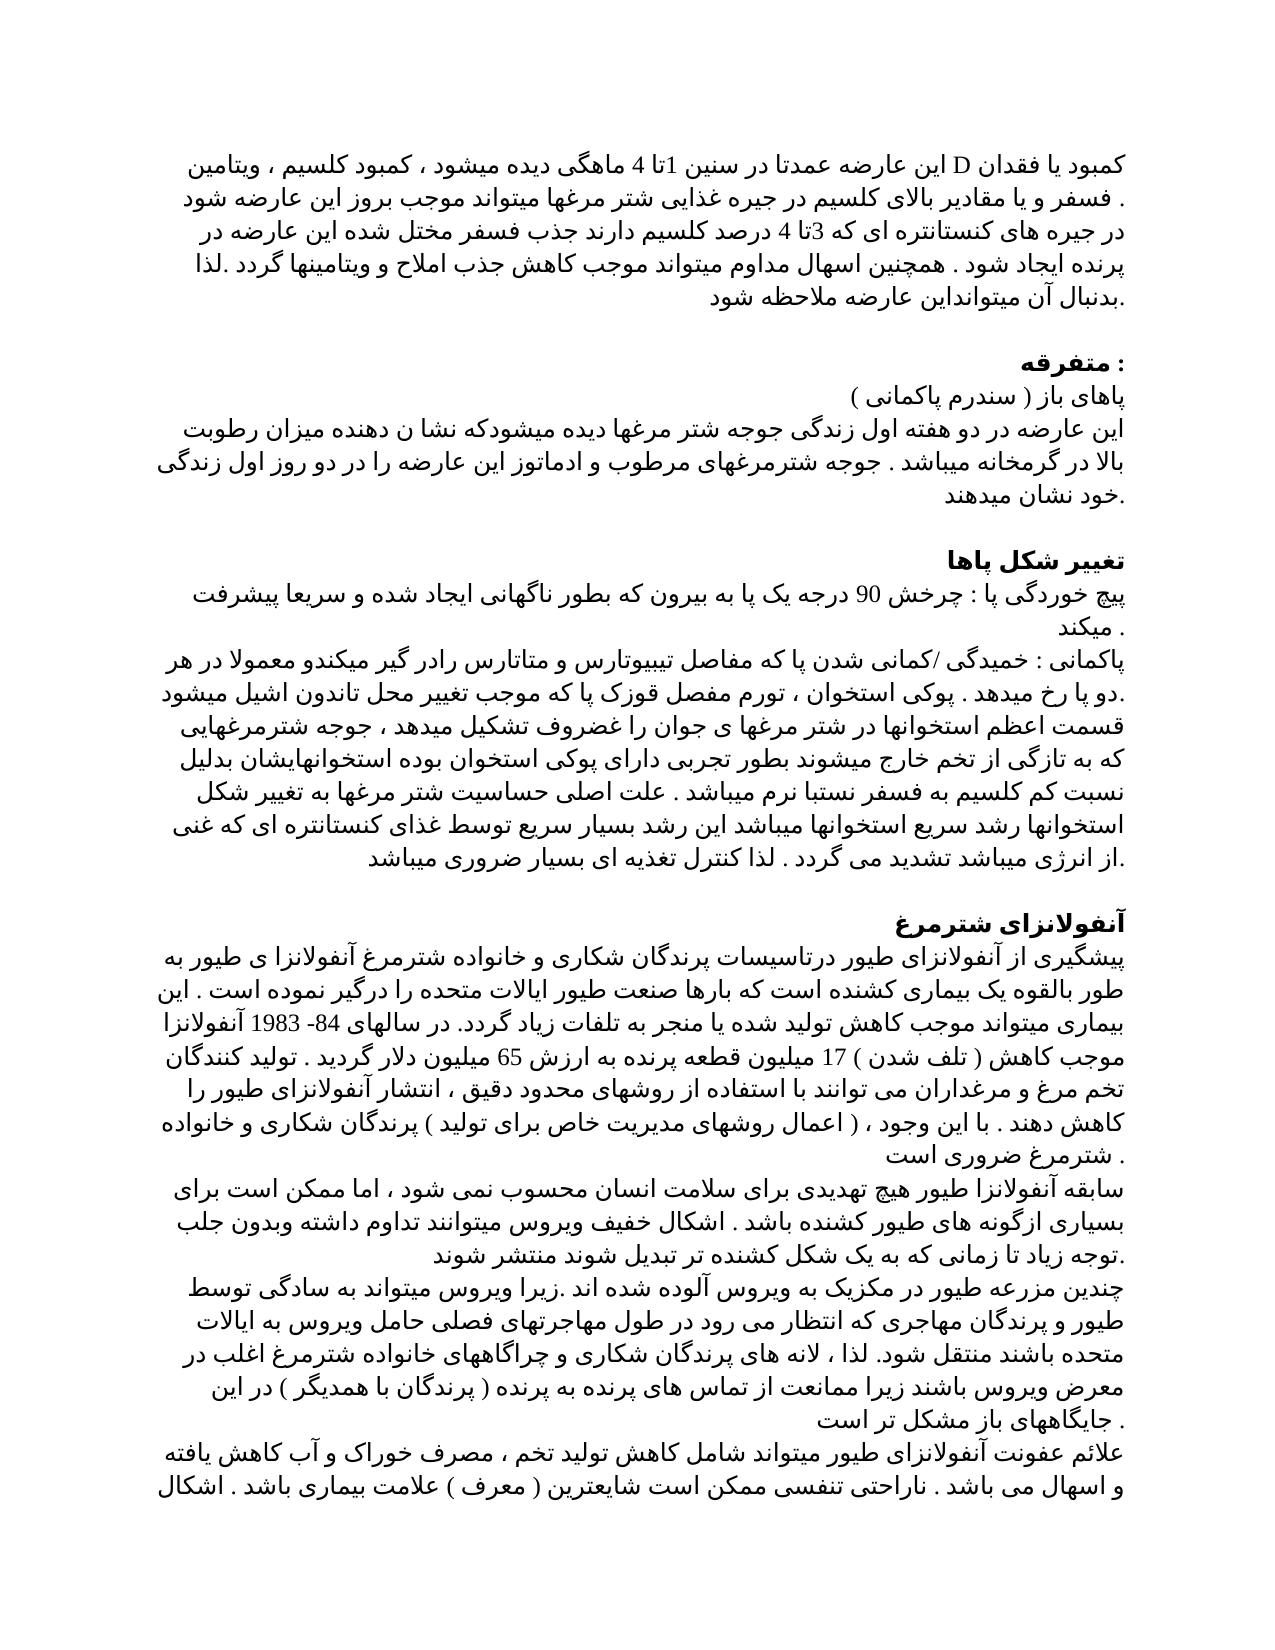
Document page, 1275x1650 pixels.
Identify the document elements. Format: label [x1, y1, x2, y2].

text [150, 150, 1125, 1499]
